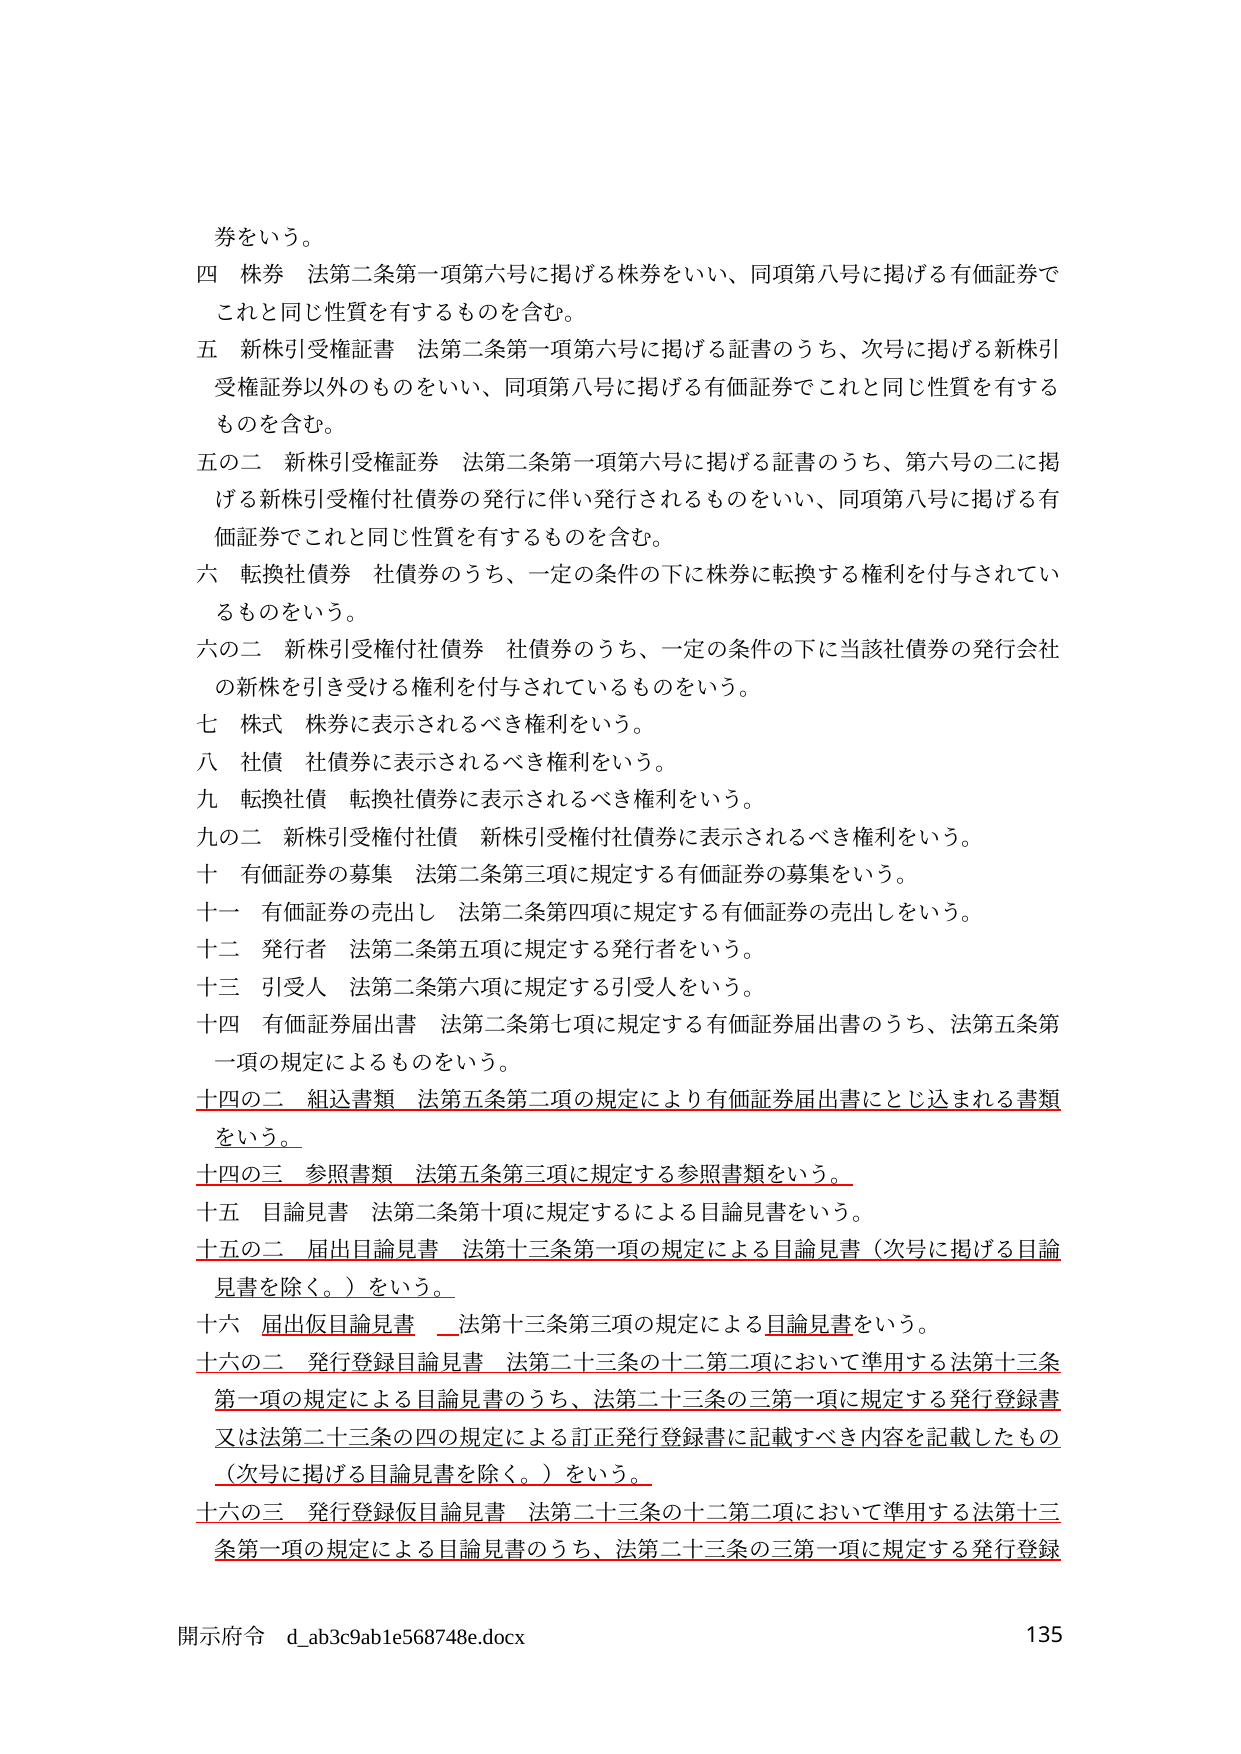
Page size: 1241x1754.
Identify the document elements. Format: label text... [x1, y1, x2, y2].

text 十五 目論見書 法第二条第十項に規定するによる目論見書をいう。 [196, 1192, 1063, 1229]
text 十六の二 発行登録目論見書 法第二十三条の十二第二項において準用する法第十三条第一項の規定による目論見書のうち、法第二十三条の三第一項に規定する発行登録書又は法第二十三条の四の規定による訂正発行登録書に記載すべき内容を記載したもの（次号に掲げる目論見書を除く。）をいう。 [196, 1342, 1063, 1492]
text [196, 217, 1063, 254]
text 七 株式 株券に表示されるべき権利をいう。 [196, 704, 1063, 742]
text 十一 有価証券の売出し 法第二条第四項に規定する有価証券の売出しをいう。 [196, 892, 1063, 929]
text 十二 発行者 法第二条第五項に規定する発行者をいう。 [196, 929, 1063, 967]
text 六の二 新株引受権付社債券 社債券のうち、一定の条件の下に当該社債券の発行会社の新株を引き受ける権利を付与されているものをいう。 [196, 629, 1063, 704]
text 四 株券 法第二条第一項第六号に掲げる株券をいい、同項第八号に掲げる有価証券でこれと同じ性質を有するものを含む。 [196, 254, 1063, 329]
text 九の二 新株引受権付社債 新株引受権付社債券に表示されるべき権利をいう。 [196, 817, 1063, 854]
text 十五の二 届出目論見書 法第十三条第一項の規定による目論見書（次号に掲げる目論見書を除く。）をいう。 [196, 1229, 1063, 1304]
text 九 転換社債 転換社債券に表示されるべき権利をいう。 [196, 779, 1063, 817]
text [196, 1492, 1063, 1567]
text 八 社債 社債券に表示されるべき権利をいう。 [196, 742, 1063, 779]
text 十六 届出仮目論見書 法第十三条第三項の規定による目論見書をいう。 [196, 1304, 1063, 1342]
text 十 有価証券の募集 法第二条第三項に規定する有価証券の募集をいう。 [196, 854, 1063, 892]
text 五 新株引受権証書 法第二条第一項第六号に掲げる証書のうち、次号に掲げる新株引受権証券以外のものをいい、同項第八号に掲げる有価証券でこれと同じ性質を有するものを含む。 [196, 329, 1063, 442]
text 五の二 新株引受権証券 法第二条第一項第六号に掲げる証書のうち、第六号の二に掲げる新株引受権付社債券の発行に伴い発行されるものをいい、同項第八号に掲げる有価証券でこれと同じ性質を有するものを含む。 [196, 442, 1063, 554]
text 十三 引受人 法第二条第六項に規定する引受人をいう。 [196, 967, 1063, 1004]
text 十四の三 参照書類 法第五条第三項に規定する参照書類をいう。 [196, 1154, 1063, 1192]
text 六 転換社債券 社債券のうち、一定の条件の下に株券に転換する権利を付与されているものをいう。 [196, 554, 1063, 629]
text 十四 有価証券届出書 法第二条第七項に規定する有価証券届出書のうち、法第五条第一項の規定によるものをいう。 [196, 1004, 1063, 1079]
text 十四の二 組込書類 法第五条第二項の規定により有価証券届出書にとじ込まれる書類をいう。 [196, 1079, 1063, 1154]
